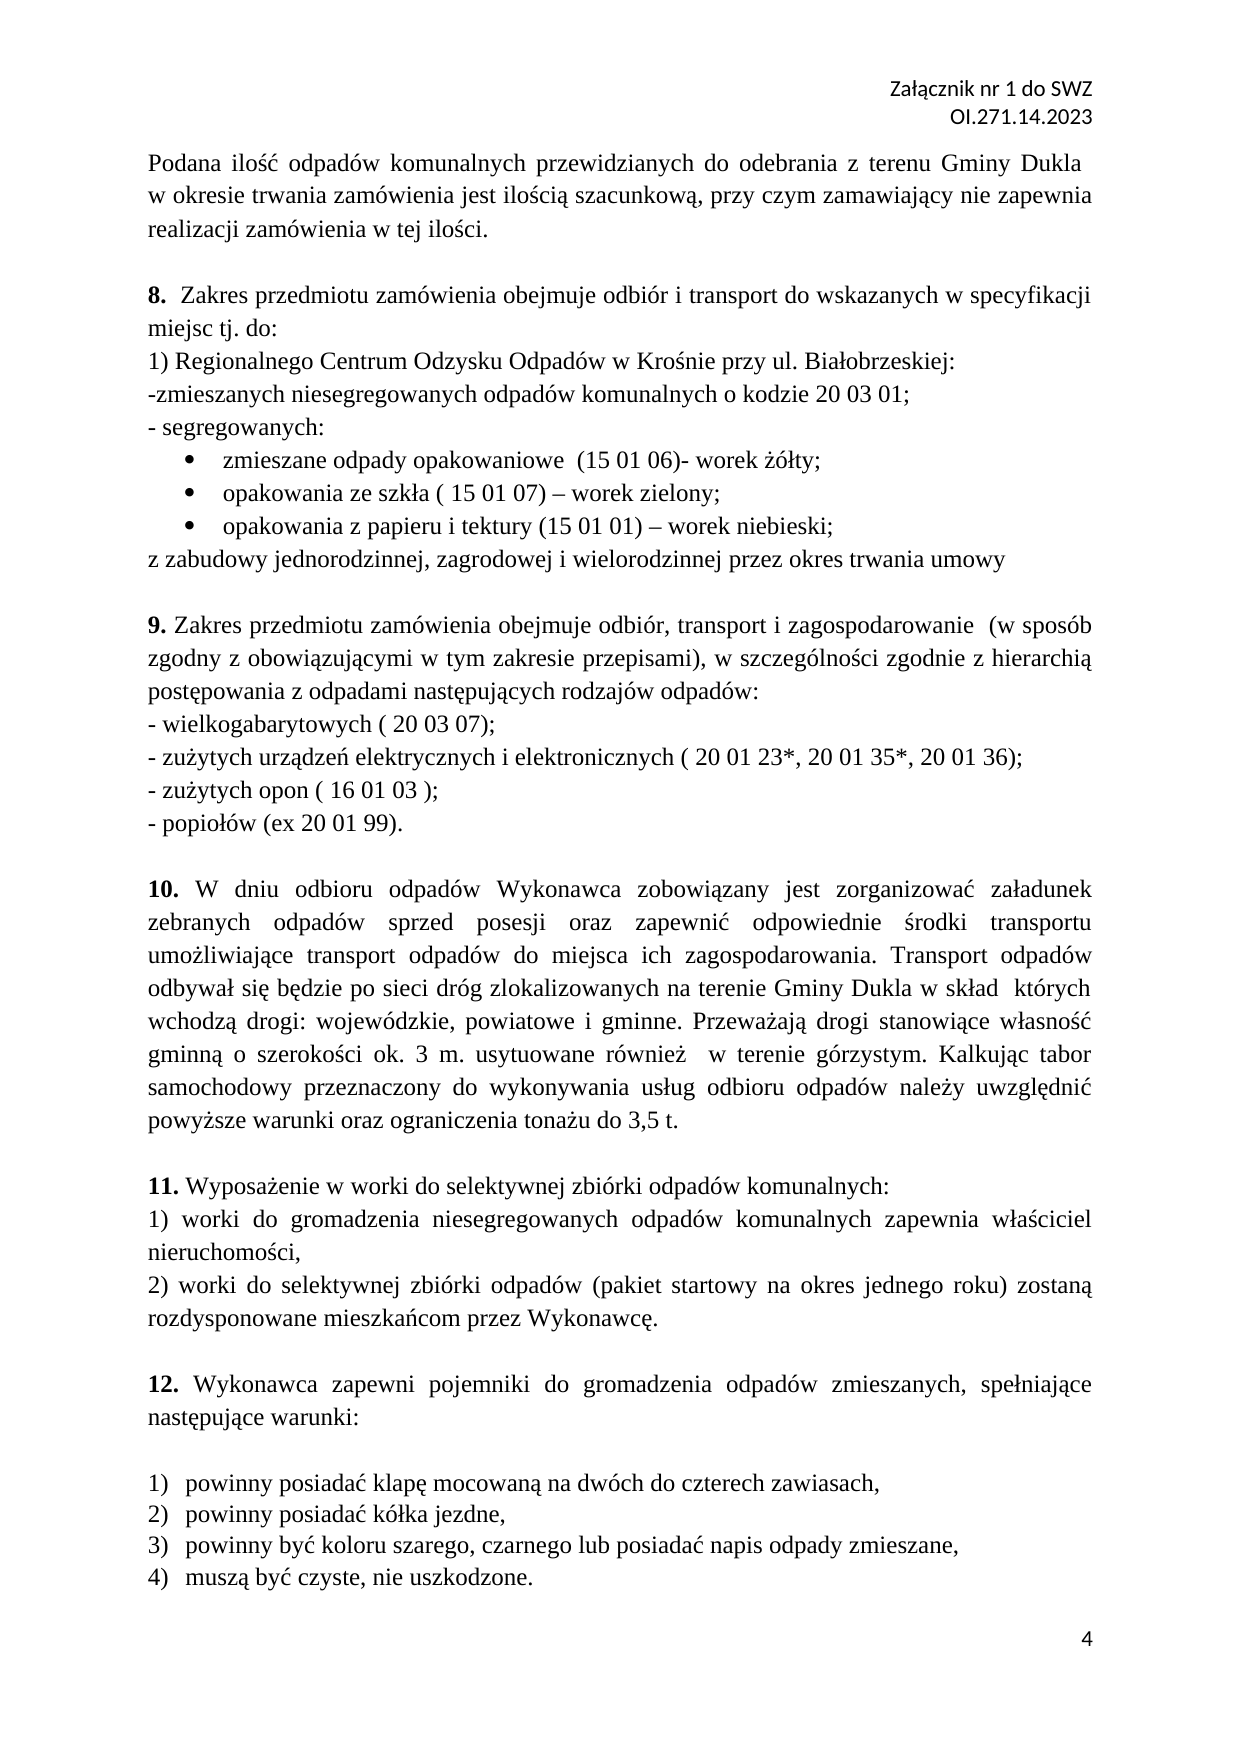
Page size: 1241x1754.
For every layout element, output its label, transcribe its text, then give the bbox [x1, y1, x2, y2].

list opakowania z papieru i tektury (15 01 01) – worek niebieski; [185, 511, 1093, 539]
list muszą być czyste, nie uszkodzone. [148, 1562, 1093, 1590]
text 11. Wyposażenie w worki do selektywnej zbiórki odpadów komunalnych: [148, 1171, 1093, 1200]
list powinny posiadać kółka jezdne, [148, 1499, 1093, 1528]
text - popiołów (ex 20 01 99). [148, 808, 1093, 837]
text -zmieszanych niesegregowanych odpadów komunalnych o kodzie 20 03 01; [148, 379, 1093, 407]
list powinny być koloru szarego, czarnego lub posiadać napis odpady zmieszane, [148, 1531, 1093, 1559]
text 8. Zakres przedmiotu zamówienia obejmuje odbiór i transport do wskazanych w specyfikacji miejsc tj. do: [148, 280, 1093, 341]
text 9. Zakres przedmiotu zamówienia obejmuje odbiór, transport i zagospodarowanie (w sposób zgodny z obowiązującymi w tym zakresie przepisami), w szczególności zgodnie z hierarchią postępowania z odpadami następujących rodzajów odpadów: [148, 610, 1093, 705]
text 12. Wykonawca zapewni pojemniki do gromadzenia odpadów zmieszanych, spełniające następujące warunki: [148, 1369, 1093, 1431]
list zmieszane odpady opakowaniowe (15 01 06)- worek żółty; [185, 445, 1093, 473]
list opakowania ze szkła ( 15 01 07) – worek zielony; [185, 478, 1093, 507]
text 10. W dniu odbioru odpadów Wykonawca zobowiązany jest zorganizować załadunek zebranych odpadów sprzed posesji oraz zapewnić odpowiednie środki transportu umożliwiające transport odpadów do miejsca ich zagospodarowania. Transport odpadów odbywał się będzie po sieci dróg zlokalizowanych na terenie Gminy Dukla w skład których wchodzą drogi: wojewódzkie, powiatowe i gminne. Przeważają drogi stanowiące własność gminną o szerokości ok. 3 m. usytuowane również w terenie górzystym. Kalkując tabor samochodowy przeznaczony do wykonywania usług odbioru odpadów należy uwzględnić powyższe warunki oraz ograniczenia tonażu do 3,5 t. [148, 874, 1093, 1134]
text - zużytych urządzeń elektrycznych i elektronicznych ( 20 01 23*, 20 01 35*, 20 01 36); [148, 742, 1093, 771]
text 1) worki do gromadzenia niesegregowanych odpadów komunalnych zapewnia właściciel nieruchomości, [148, 1204, 1093, 1266]
text 1) Regionalnego Centrum Odzysku Odpadów w Krośnie przy ul. Białobrzeskiej: [148, 346, 1093, 374]
text 2) worki do selektywnej zbiórki odpadów (pakiet startowy na okres jednego roku) zostaną rozdysponowane mieszkańcom przez Wykonawcę. [148, 1270, 1093, 1332]
text Podana ilość odpadów komunalnych przewidzianych do odebrania z terenu Gminy Dukla w okresie trwania zamówienia jest ilością szacunkową, przy czym zamawiający nie zapewnia realizacji zamówienia w tej ilości. [148, 148, 1093, 242]
text - segregowanych: [148, 412, 1093, 441]
text - wielkogabarytowych ( 20 03 07); [148, 709, 1093, 738]
list powinny posiadać klapę mocowaną na dwóch do czterech zawiasach, [148, 1468, 1093, 1497]
text - zużytych opon ( 16 01 03 ); [148, 775, 1093, 804]
text z zabudowy jednorodzinnej, zagrodowej i wielorodzinnej przez okres trwania umowy [148, 544, 1093, 573]
